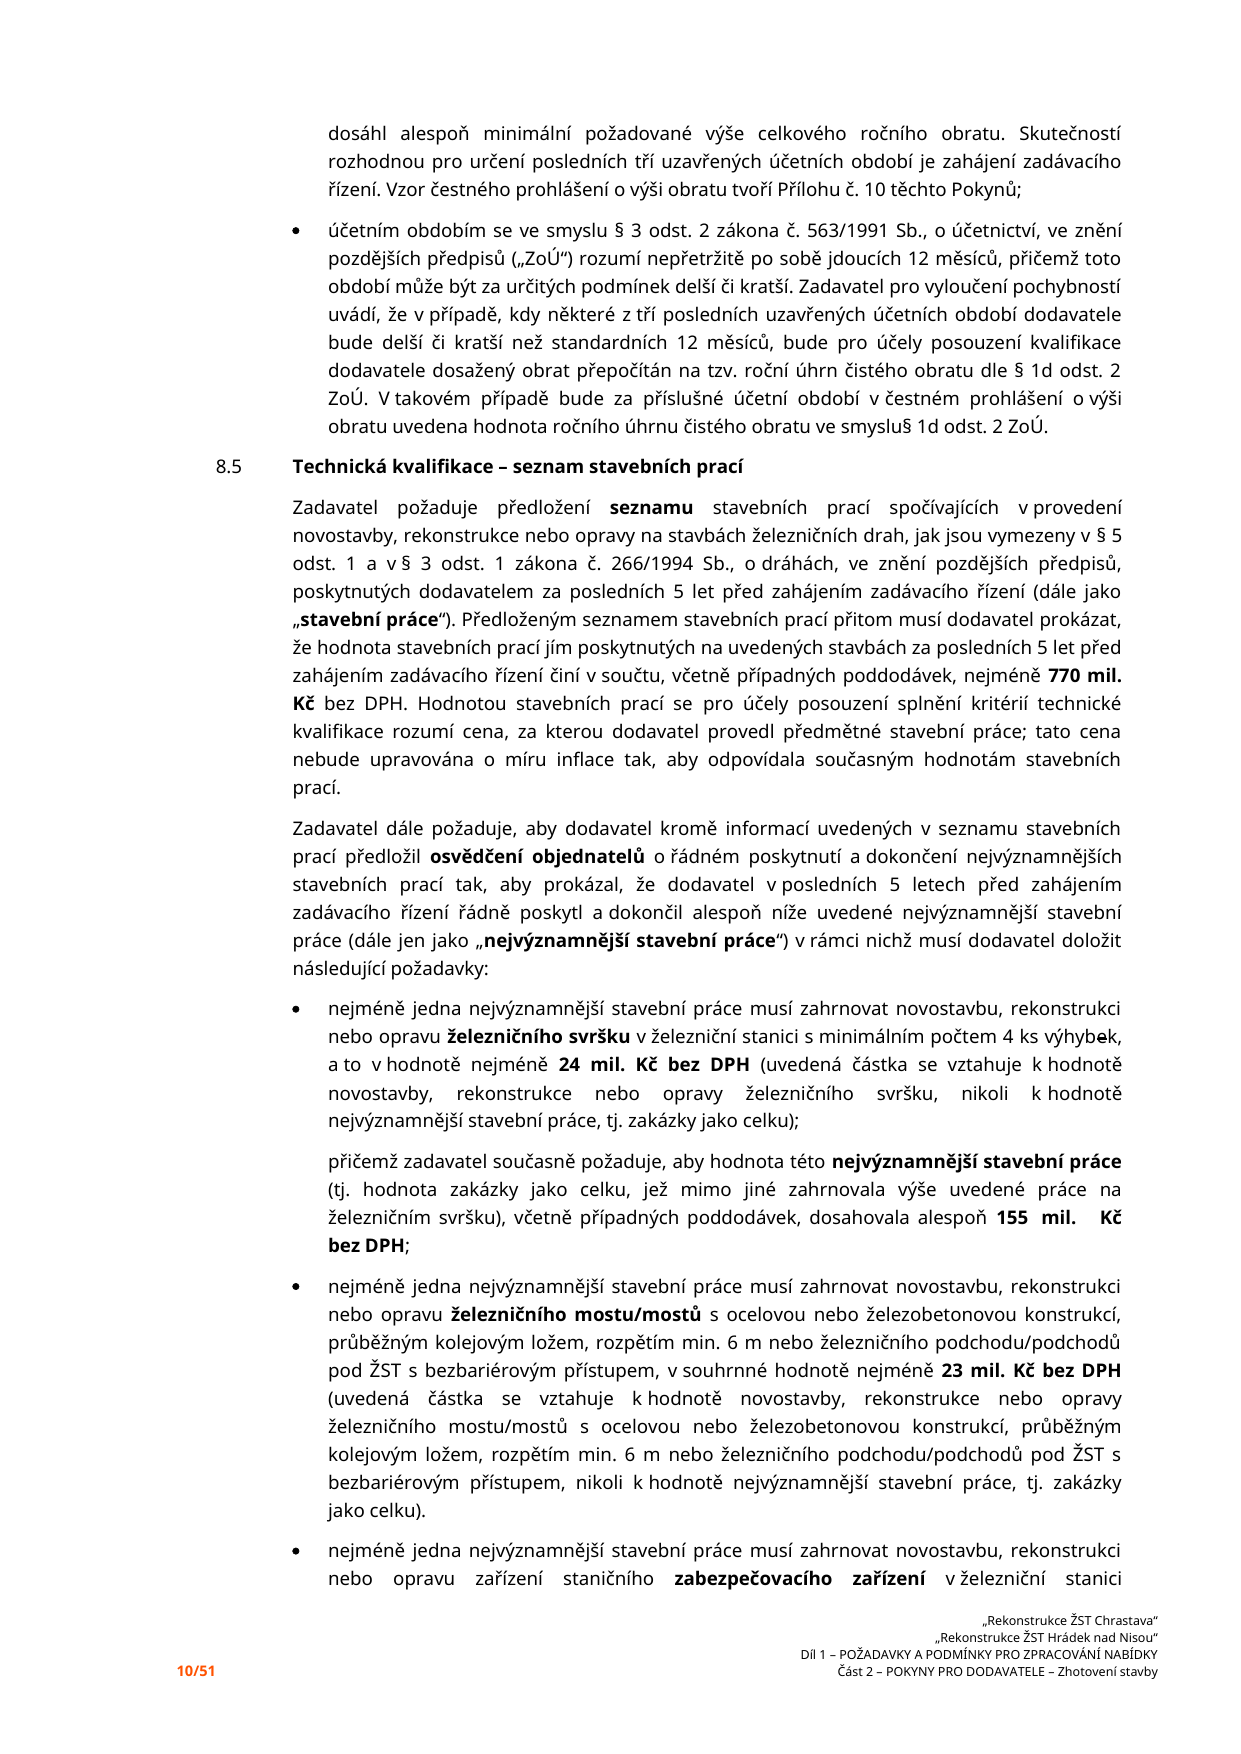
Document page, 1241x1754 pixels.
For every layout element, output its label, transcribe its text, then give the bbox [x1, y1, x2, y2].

text Technická kvalifikace – seznam stavebních prací [216, 454, 1122, 479]
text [292, 121, 1122, 202]
list přičemž zadavatel současně požaduje, aby hodnota této nejvýznamnější stavební práce (tj. hodnota zakázky jako celku, jež mimo jiné zahrnovala výše uvedené práce na železničním svršku), včetně případných poddodávek, dosahovala alespoň 155 mil. Kč bez DPH; [328, 1148, 1122, 1258]
text Zadavatel požaduje předložení seznamu stavebních prací spočívajících v provedení novostavby, rekonstrukce nebo opravy na stavbách železničních drah, jak jsou vymezeny v § 5 odst. 1 a v § 3 odst. 1 zákona č. 266/1994 Sb., o dráhách, ve znění pozdějších předpisů, poskytnutých dodavatelem za posledních 5 let před zahájením zadávacího řízení (dále jako „stavební práce“). Předloženým seznamem stavebních prací přitom musí dodavatel prokázat, že hodnota stavebních prací jím poskytnutých na uvedených stavbách za posledních 5 let před zahájením zadávacího řízení činí v součtu, včetně případných poddodávek, nejméně 770 mil. Kč bez DPH. Hodnotou stavebních prací se pro účely posouzení splnění kritérií technické kvalifikace rozumí cena, za kterou dodavatel provedl předmětné stavební práce; tato cena nebude upravována o míru inflace tak, aby odpovídala současným hodnotám stavebních prací. [292, 494, 1122, 800]
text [292, 1538, 1122, 1591]
text nejméně jedna nejvýznamnější stavební práce musí zahrnovat novostavbu, rekonstrukci nebo opravu železničního mostu/mostů s ocelovou nebo železobetonovou konstrukcí, průběžným kolejovým ložem, rozpětím min. 6 m nebo železničního podchodu/podchodů pod ŽST s bezbariérovým přístupem, v souhrnné hodnotě nejméně 23 mil. Kč bez DPH (uvedená částka se vztahuje k hodnotě novostavby, rekonstrukce nebo opravy železničního mostu/mostů s ocelovou nebo železobetonovou konstrukcí, průběžným kolejovým ložem, rozpětím min. 6 m nebo železničního podchodu/podchodů pod ŽST s bezbariérovým přístupem, nikoli k hodnotě nejvýznamnější stavební práce, tj. zakázky jako celku). [292, 1273, 1122, 1523]
text Zadavatel dále požaduje, aby dodavatel kromě informací uvedených v seznamu stavebních prací předložil osvědčení objednatelů o řádném poskytnutí a dokončení nejvýznamnějších stavebních prací tak, aby prokázal, že dodavatel v posledních 5 letech před zahájením zadávacího řízení řádně poskytl a dokončil alespoň níže uvedené nejvýznamnější stavební práce (dále jen jako „nejvýznamnější stavební práce“) v rámci nichž musí dodavatel doložit následující požadavky: [292, 815, 1122, 981]
text nejméně jedna nejvýznamnější stavební práce musí zahrnovat novostavbu, rekonstrukci nebo opravu železničního svršku v železniční stanici s minimálním počtem 4 ks výhybek, a to v hodnotě nejméně 24 mil. Kč bez DPH (uvedená částka se vztahuje k hodnotě novostavby, rekonstrukce nebo opravy železničního svršku, nikoli k hodnotě nejvýznamnější stavební práce, tj. zakázky jako celku); [292, 996, 1122, 1133]
text účetním obdobím se ve smyslu § 3 odst. 2 zákona č. 563/1991 Sb., o účetnictví, ve znění pozdějších předpisů („ZoÚ“) rozumí nepřetržitě po sobě jdoucích 12 měsíců, přičemž toto období může být za určitých podmínek delší či kratší. Zadavatel pro vyloučení pochybností uvádí, že v případě, kdy některé z tří posledních uzavřených účetních období dodavatele bude delší či kratší než standardních 12 měsíců, bude pro účely posouzení kvalifikace dodavatele dosažený obrat přepočítán na tzv. roční úhrn čistého obratu dle § 1d odst. 2 ZoÚ. V takovém případě bude za příslušné účetní období v čestném prohlášení o výši obratu uvedena hodnota ročního úhrnu čistého obratu ve smyslu§ 1d odst. 2 ZoÚ. [292, 217, 1122, 439]
